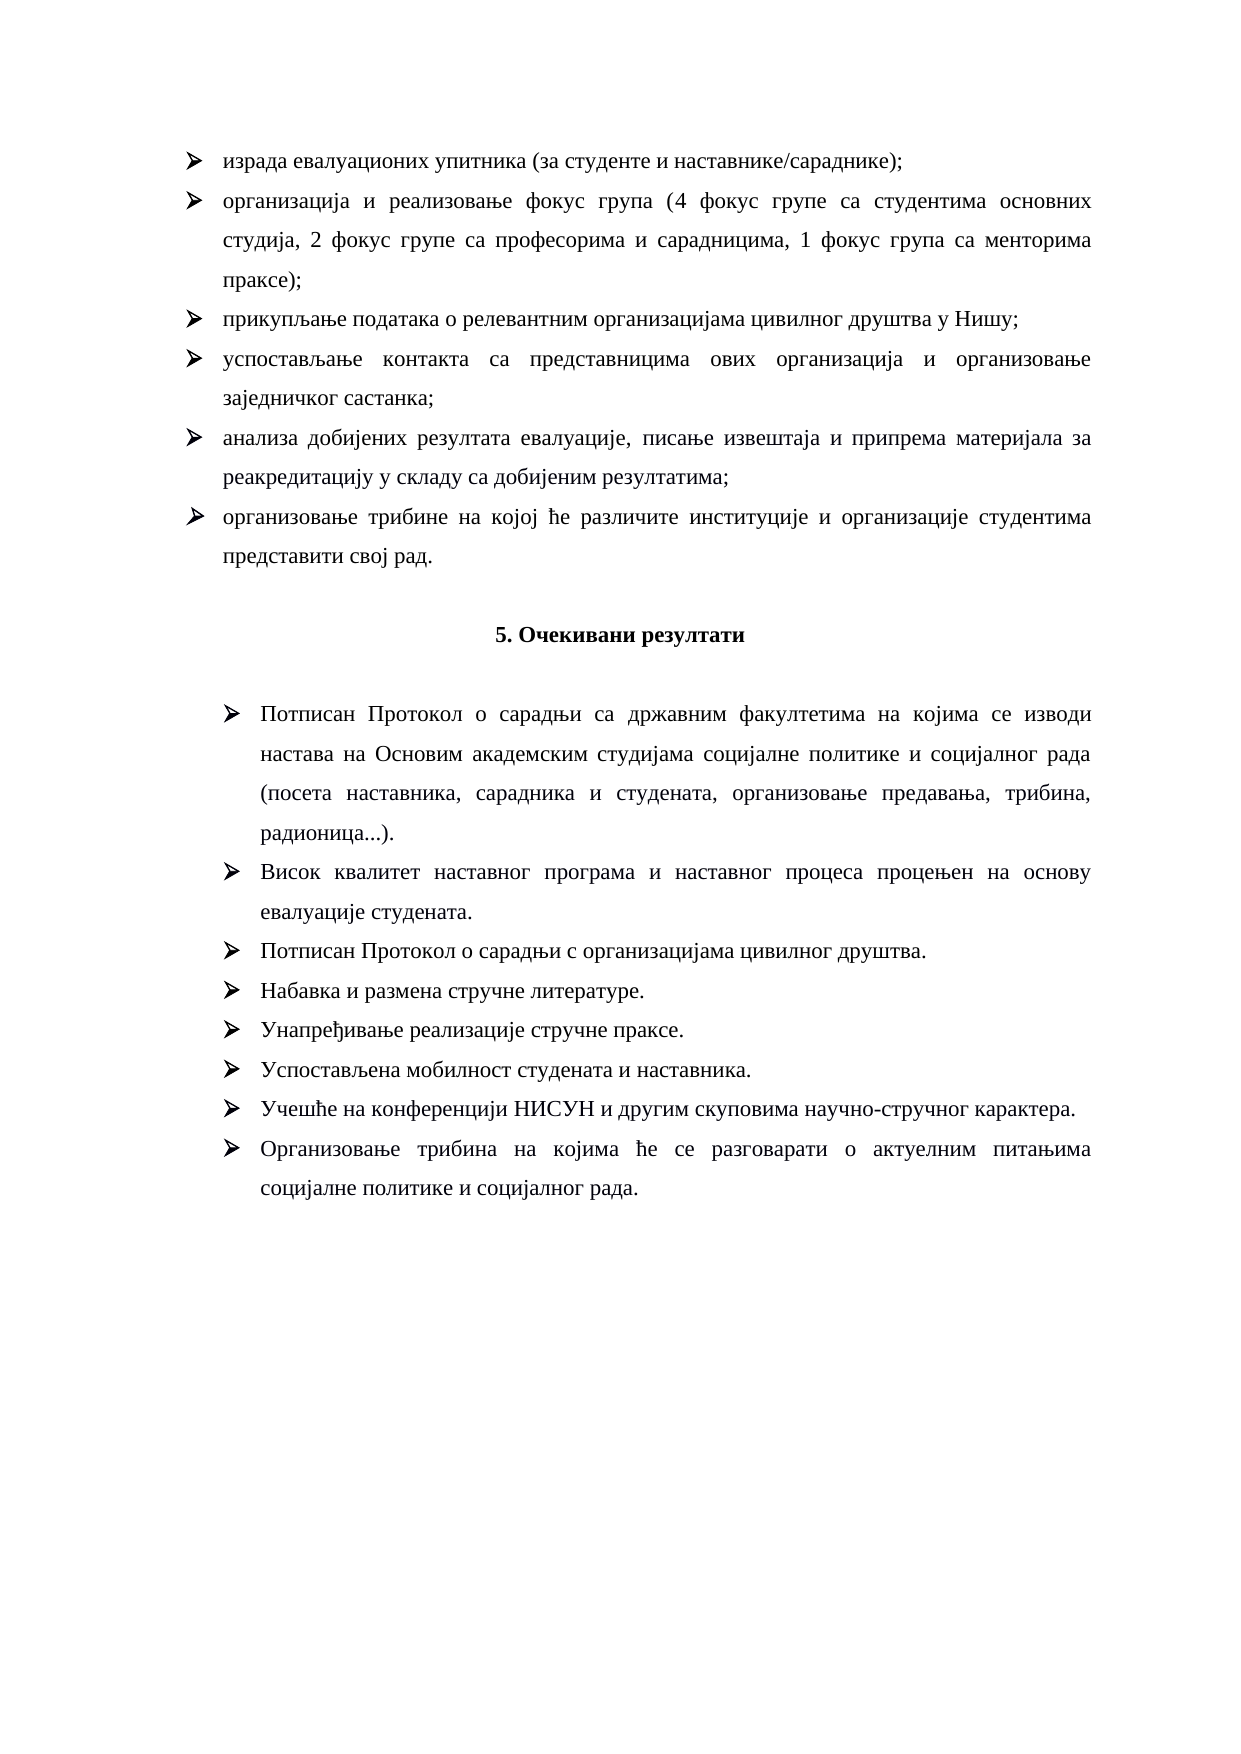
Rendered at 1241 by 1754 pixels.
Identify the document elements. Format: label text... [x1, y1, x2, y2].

text 5. Очекивани резултати [148, 621, 1093, 648]
list Организовање трибина на којима ће се разговарати о актуелним питањима социјалне политике и социјалног рада. [223, 1134, 1093, 1200]
list Потписан Протокол о сарадњи с организацијама цивилног друштва. [223, 937, 1093, 963]
list Унапређивање реализације стручне праксе. [223, 1016, 1093, 1042]
list израда евалуационих упитника (за студенте и наставнике/сараднике); [185, 148, 1093, 174]
list Учешће на конференцији НИСУН и другим скуповима научно-стручног карактера. [223, 1095, 1093, 1121]
list Висок квалитет наставног програма и наставног процеса процењен на основу евалуације студената. [223, 858, 1093, 924]
list Набавка и размена стручне литературе. [223, 977, 1093, 1003]
list Успостављена мобилност студената и наставника. [223, 1056, 1093, 1082]
list организовање трибине на којој ће различите институције и организације студентима представити свој рад. [185, 503, 1093, 569]
list Потписан Протокол о сарадњи са државним факултетима на којима се изводи настава на Основим академским студијама социјалне политике и социјалног рада (посета наставника, сарадника и студената, организовање предавања, трибина, радионица...). [223, 700, 1093, 845]
list успостављање контакта са представницима ових организација и организовање заједничког састанка; [185, 345, 1093, 411]
list организација и реализовање фокус група (4 фокус групе са студентима основних студија, 2 фокус групе са професорима и сарадницима, 1 фокус група са менторима праксе); [185, 187, 1093, 292]
list прикупљање података о релевантним организацијама цивилног друштва у Нишу; [185, 306, 1093, 332]
list анализа добијених резултата евалуације, писање извештаја и припрема материјала за реакредитацију у складу са добијеним резултатима; [185, 424, 1093, 490]
